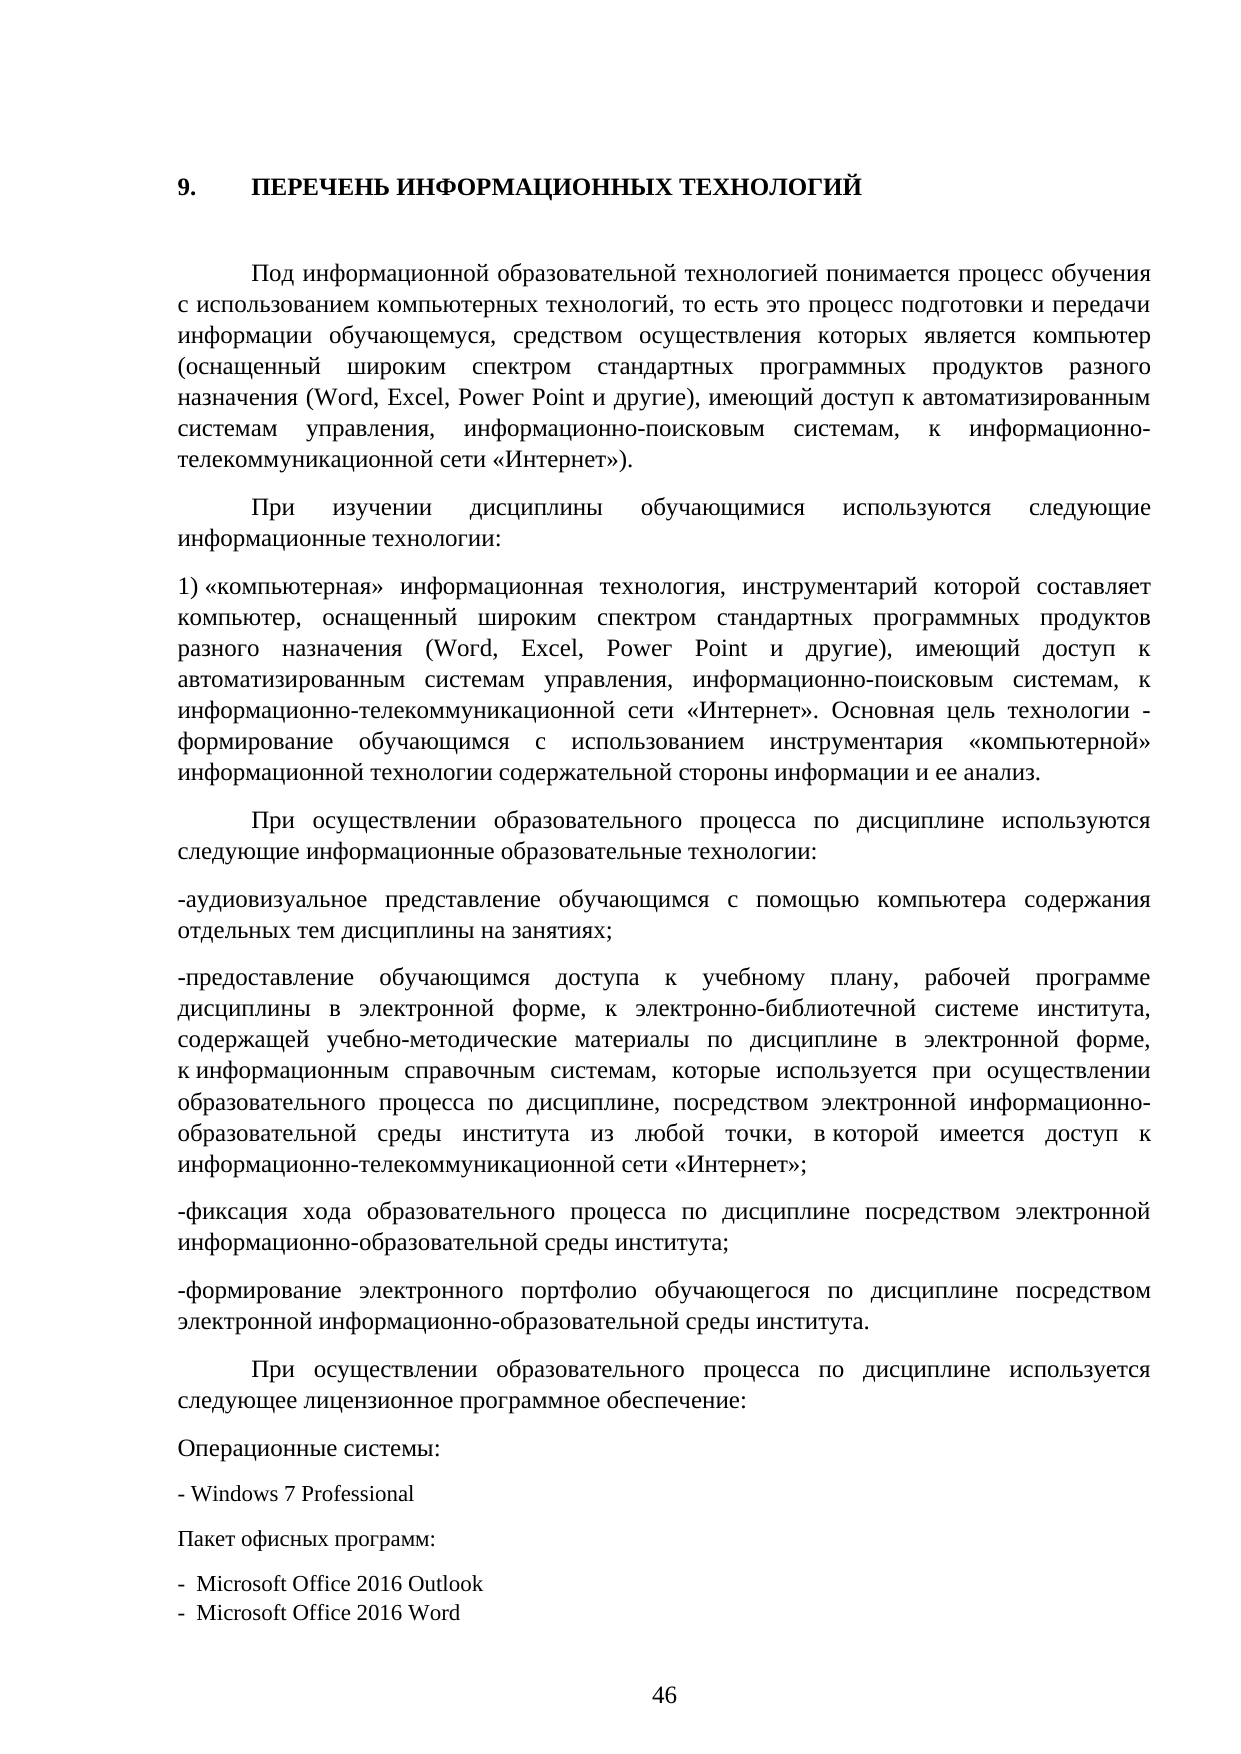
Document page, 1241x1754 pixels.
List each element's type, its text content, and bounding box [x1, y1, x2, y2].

text - Microsoft Office 2016 Outlook - Microsoft Office 2016 Word [177, 1571, 1152, 1625]
text - Windows 7 Professional [177, 1480, 1152, 1507]
text При осуществлении образовательного процесса по дисциплине используются следующие информационные образовательные технологии: [177, 805, 1152, 865]
text Операционные системы: [177, 1433, 1152, 1461]
text -предоставление обучающимся доступа к учебному плану, рабочей программе дисциплины в электронной форме, к электронно-библиотечной системе института, содержащей учебно-методические материалы по дисциплине в электронной форме, к информационным справочным системам, которые используется при осуществлении образовательного процесса по дисциплине, посредством электронной информационно-образовательной среды института из любой точки, в которой имеется доступ к информационно-телекоммуникационной сети «Интернет»; [177, 962, 1152, 1177]
text Пакет офисных программ: [177, 1525, 1152, 1552]
text При изучении дисциплины обучающимися используются следующие информационные технологии: [177, 492, 1152, 552]
text -фиксация хода образовательного процесса по дисциплине посредством электронной информационно-образовательной среды института; [177, 1196, 1152, 1256]
subtitle ПЕРЕЧЕНЬ ИНФОРМАЦИОННЫХ ТЕХНОЛОГИЙ [177, 172, 1152, 201]
text -формирование электронного портфолио обучающегося по дисциплине посредством электронной информационно-образовательной среды института. [177, 1275, 1152, 1335]
text Под информационной образовательной технологией понимается процесс обучения с использованием компьютерных технологий, то есть это процесс подготовки и передачи информации обучающемуся, средством осуществления которых является компьютер (оснащенный широким спектром стандартных программных продуктов разного назначения (Wогd, Ехсеl, Powег Роint и другие), имеющий доступ к автоматизированным системам управления, информационно-поисковым системам, к информационно-телекоммуникационной сети «Интернет»). [177, 258, 1152, 473]
text 1) «компьютерная» информационная технология, инструментарий которой составляет компьютер, оснащенный широким спектром стандартных программных продуктов разного назначения (Wогd, Ехсеl, Powег Роint и другие), имеющий доступ к автоматизированным системам управления, информационно-поисковым системам, к информационно-телекоммуникационной сети «Интернет». Основная цель технологии - формирование обучающимся с использованием инструментария «компьютерной» информационной технологии содержательной стороны информации и ее анализ. [177, 571, 1152, 786]
text При осуществлении образовательного процесса по дисциплине используется следующее лицензионное программное обеспечение: [177, 1354, 1152, 1414]
text -аудиовизуальное представление обучающимся с помощью компьютера содержания отдельных тем дисциплины на занятиях; [177, 884, 1152, 943]
